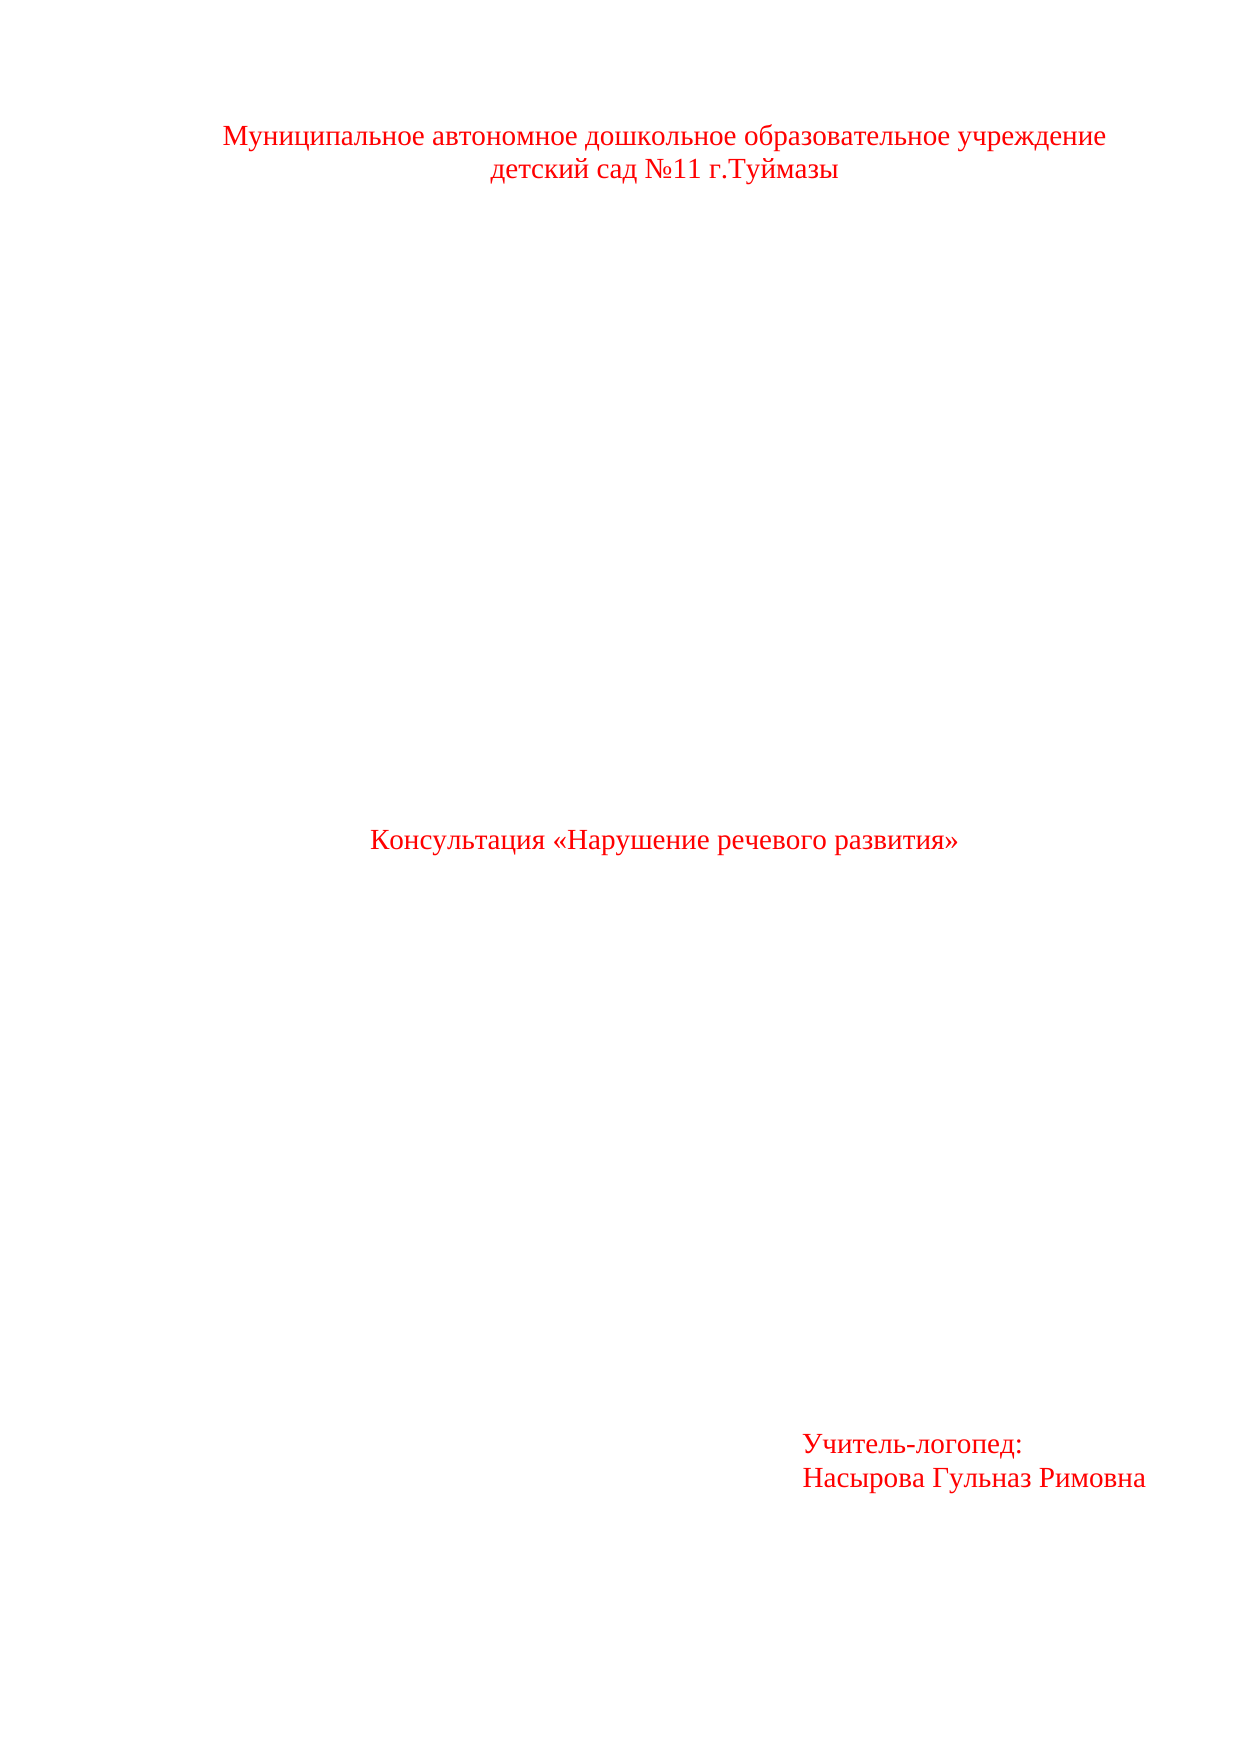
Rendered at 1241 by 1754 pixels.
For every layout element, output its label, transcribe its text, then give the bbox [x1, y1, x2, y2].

text Муниципальное автономное дошкольное образовательное учреждение детский сад №11 г.Туймазы [177, 118, 1152, 185]
text Насырова Гульназ Римовна [177, 1460, 1152, 1493]
text Учитель-логопед: [177, 1426, 1152, 1460]
text Консультация «Нарушение речевого развития» [177, 822, 1152, 856]
